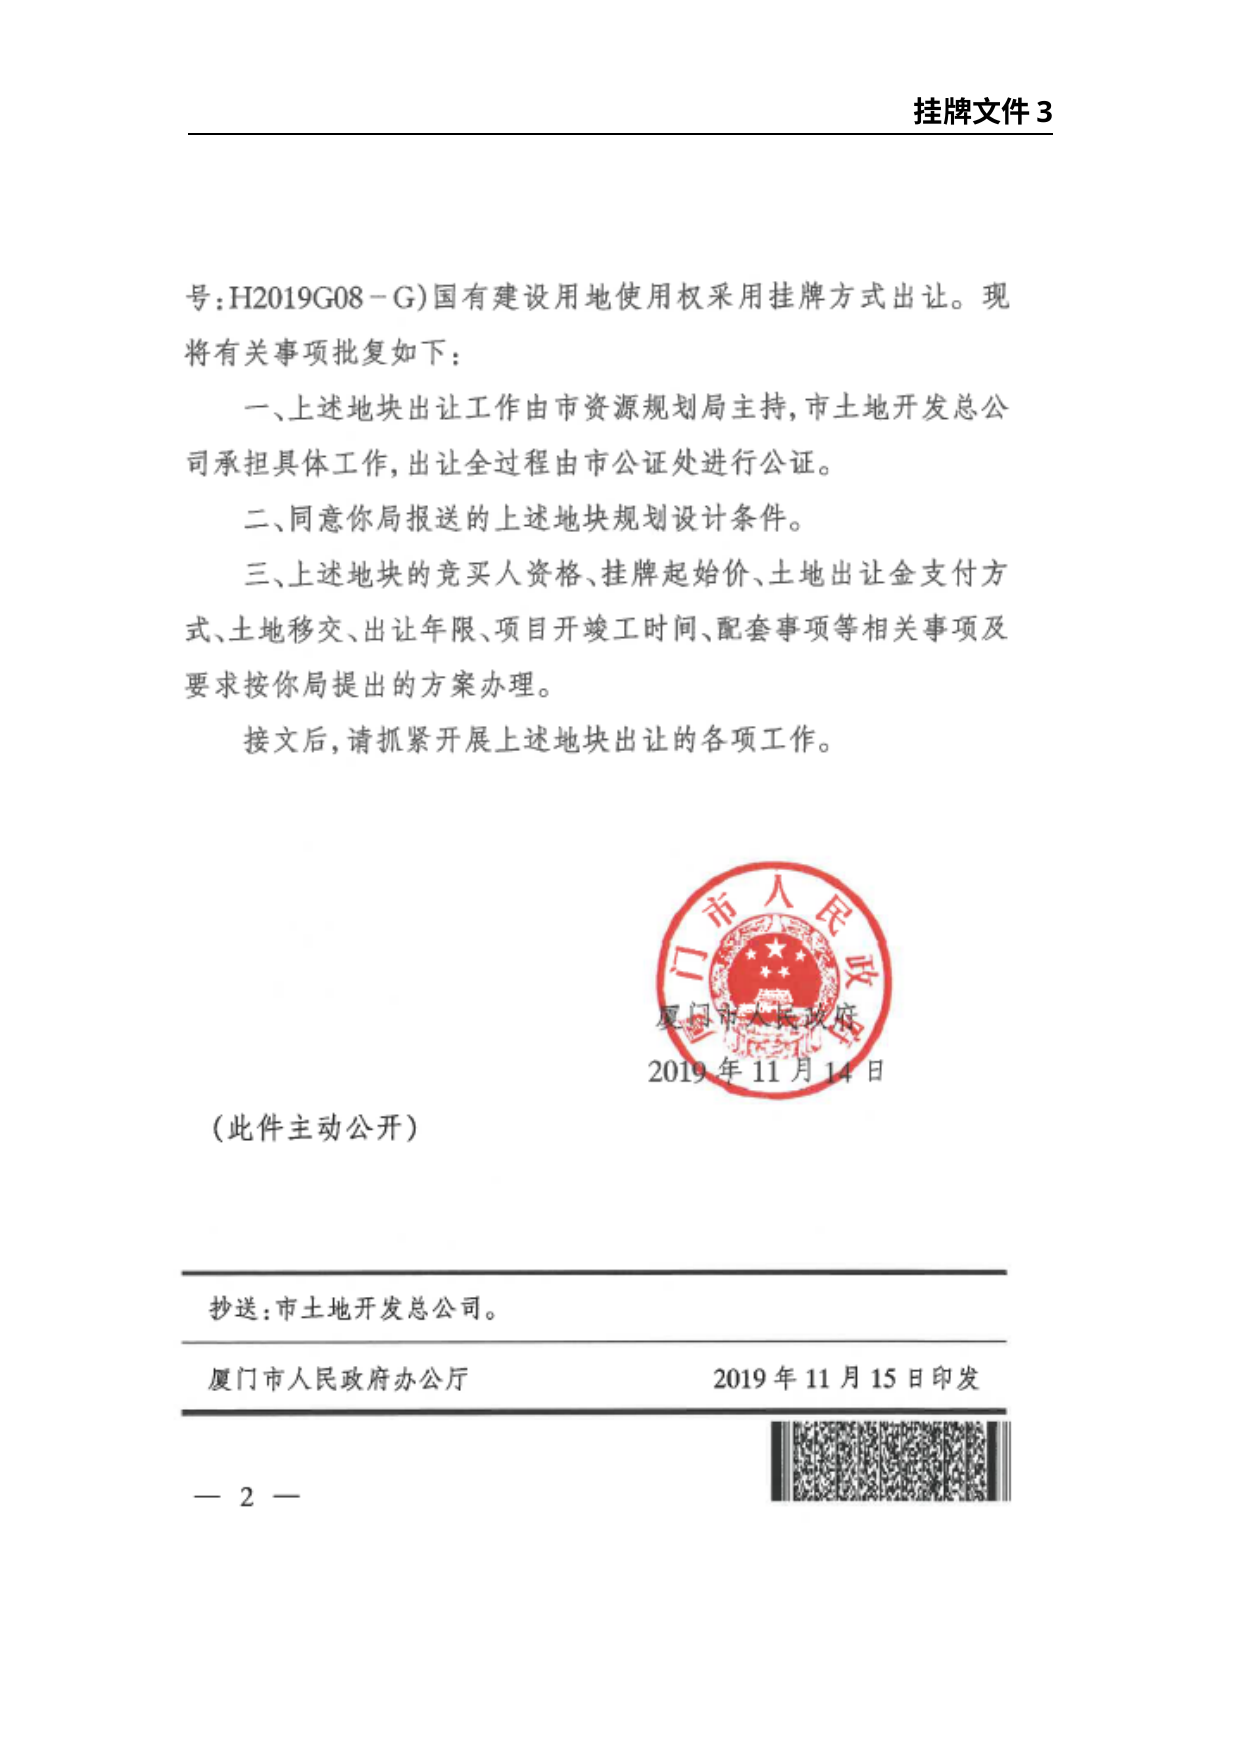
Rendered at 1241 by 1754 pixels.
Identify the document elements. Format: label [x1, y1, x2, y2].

picture [145, 249, 1082, 1541]
